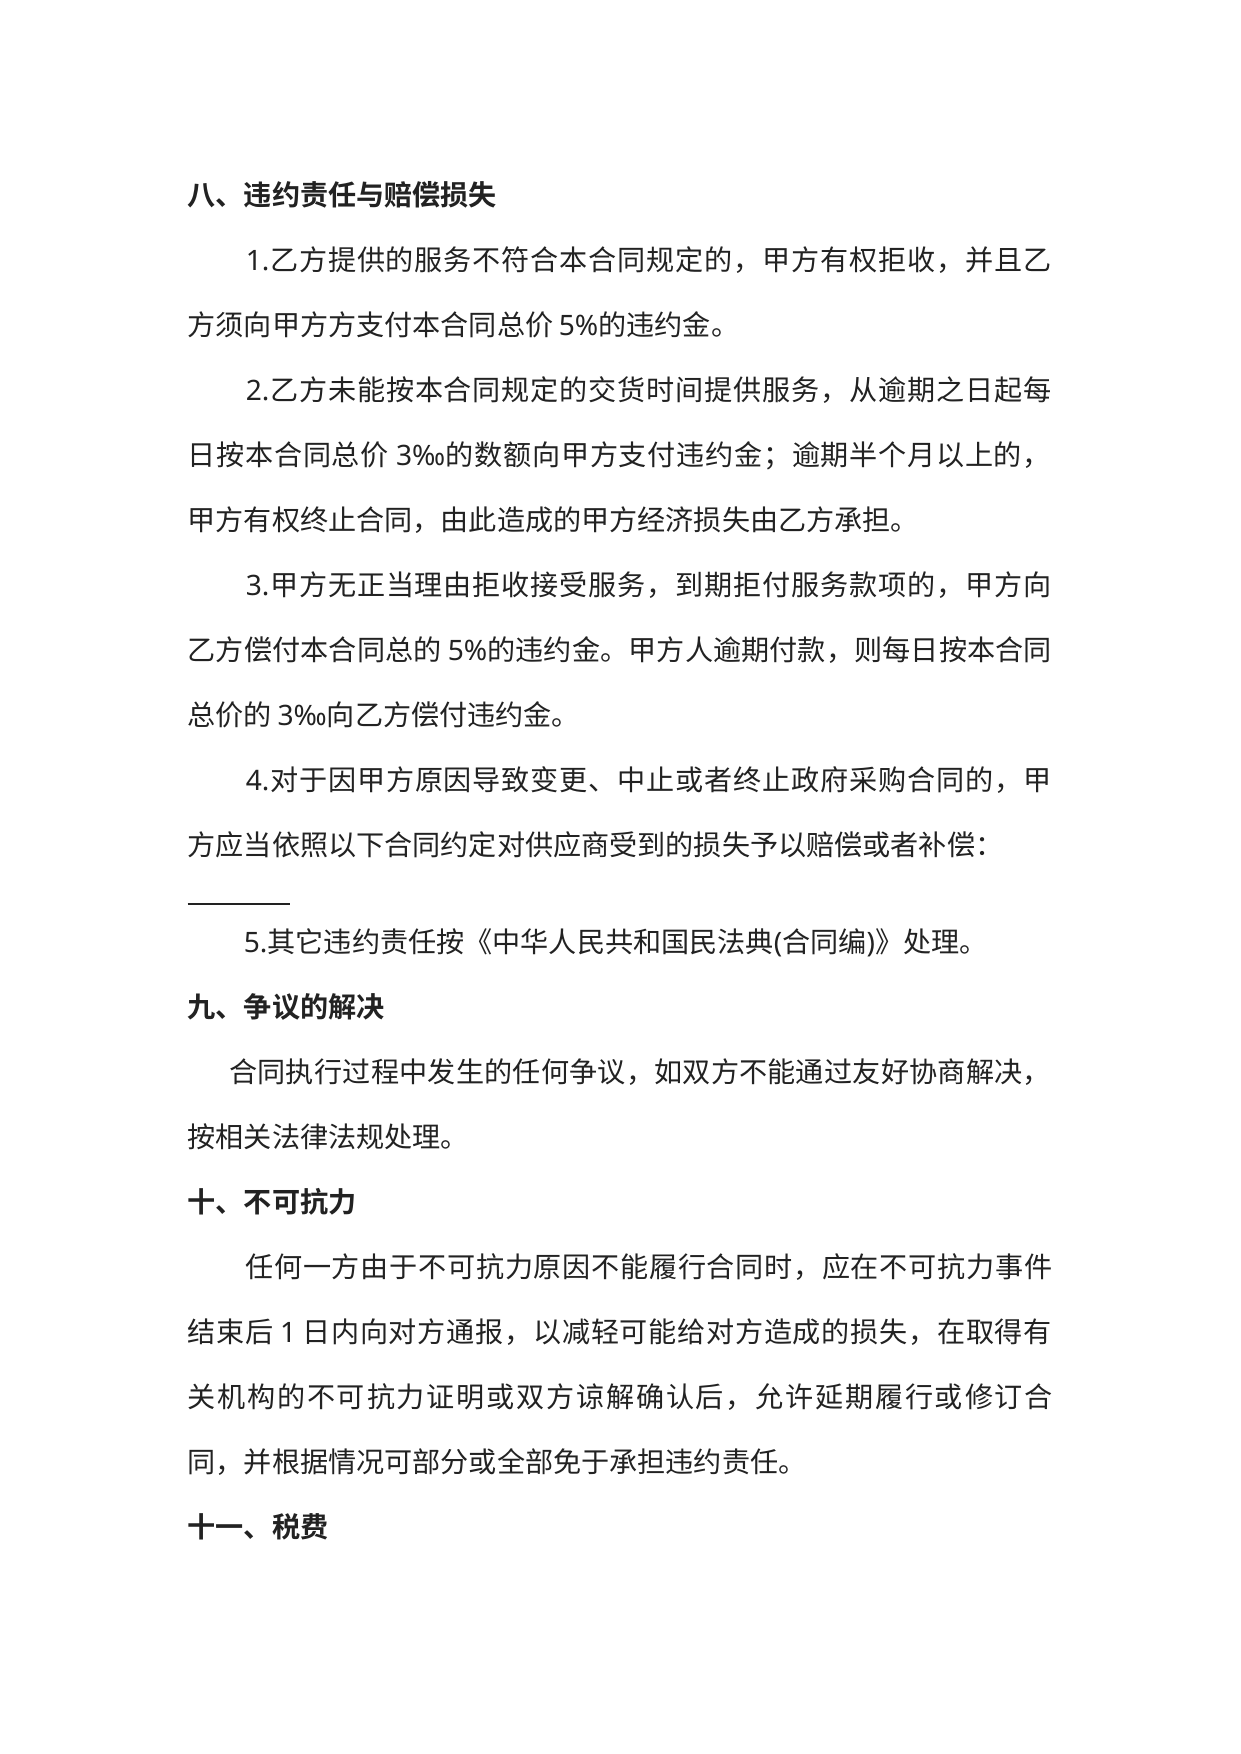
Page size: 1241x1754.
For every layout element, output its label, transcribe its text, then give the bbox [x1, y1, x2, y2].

text 九、争议的解决 [187, 974, 1053, 1039]
text 八、违约责任与赔偿损失 [187, 162, 1053, 227]
text 5.其它违约责任按《中华人民共和国民法典(合同编)》处理。 [187, 909, 1053, 974]
text 1.乙方提供的服务不符合本合同规定的，甲方有权拒收，并且乙方须向甲方方支付本合同总价5%的违约金。 [187, 227, 1053, 357]
text 十、不可抗力 [187, 1169, 1053, 1234]
text 合同执行过程中发生的任何争议，如双方不能通过友好协商解决，按相关法律法规处理。 [187, 1039, 1053, 1169]
text 十一、税费 [187, 1494, 1053, 1559]
text 4.对于因甲方原因导致变更、中止或者终止政府采购合同的，甲方应当依照以下合同约定对供应商受到的损失予以赔偿或者补偿： [187, 747, 1053, 877]
text 3.甲方无正当理由拒收接受服务，到期拒付服务款项的，甲方向乙方偿付本合同总的5%的违约金。甲方人逾期付款，则每日按本合同总价的3‰向乙方偿付违约金。 [187, 552, 1053, 747]
text 2.乙方未能按本合同规定的交货时间提供服务，从逾期之日起每日按本合同总价3‰的数额向甲方支付违约金；逾期半个月以上的，甲方有权终止合同，由此造成的甲方经济损失由乙方承担。 [187, 357, 1053, 552]
text 任何一方由于不可抗力原因不能履行合同时，应在不可抗力事件结束后1日内向对方通报，以减轻可能给对方造成的损失，在取得有关机构的不可抗力证明或双方谅解确认后，允许延期履行或修订合同，并根据情况可部分或全部免于承担违约责任。 [187, 1234, 1053, 1494]
